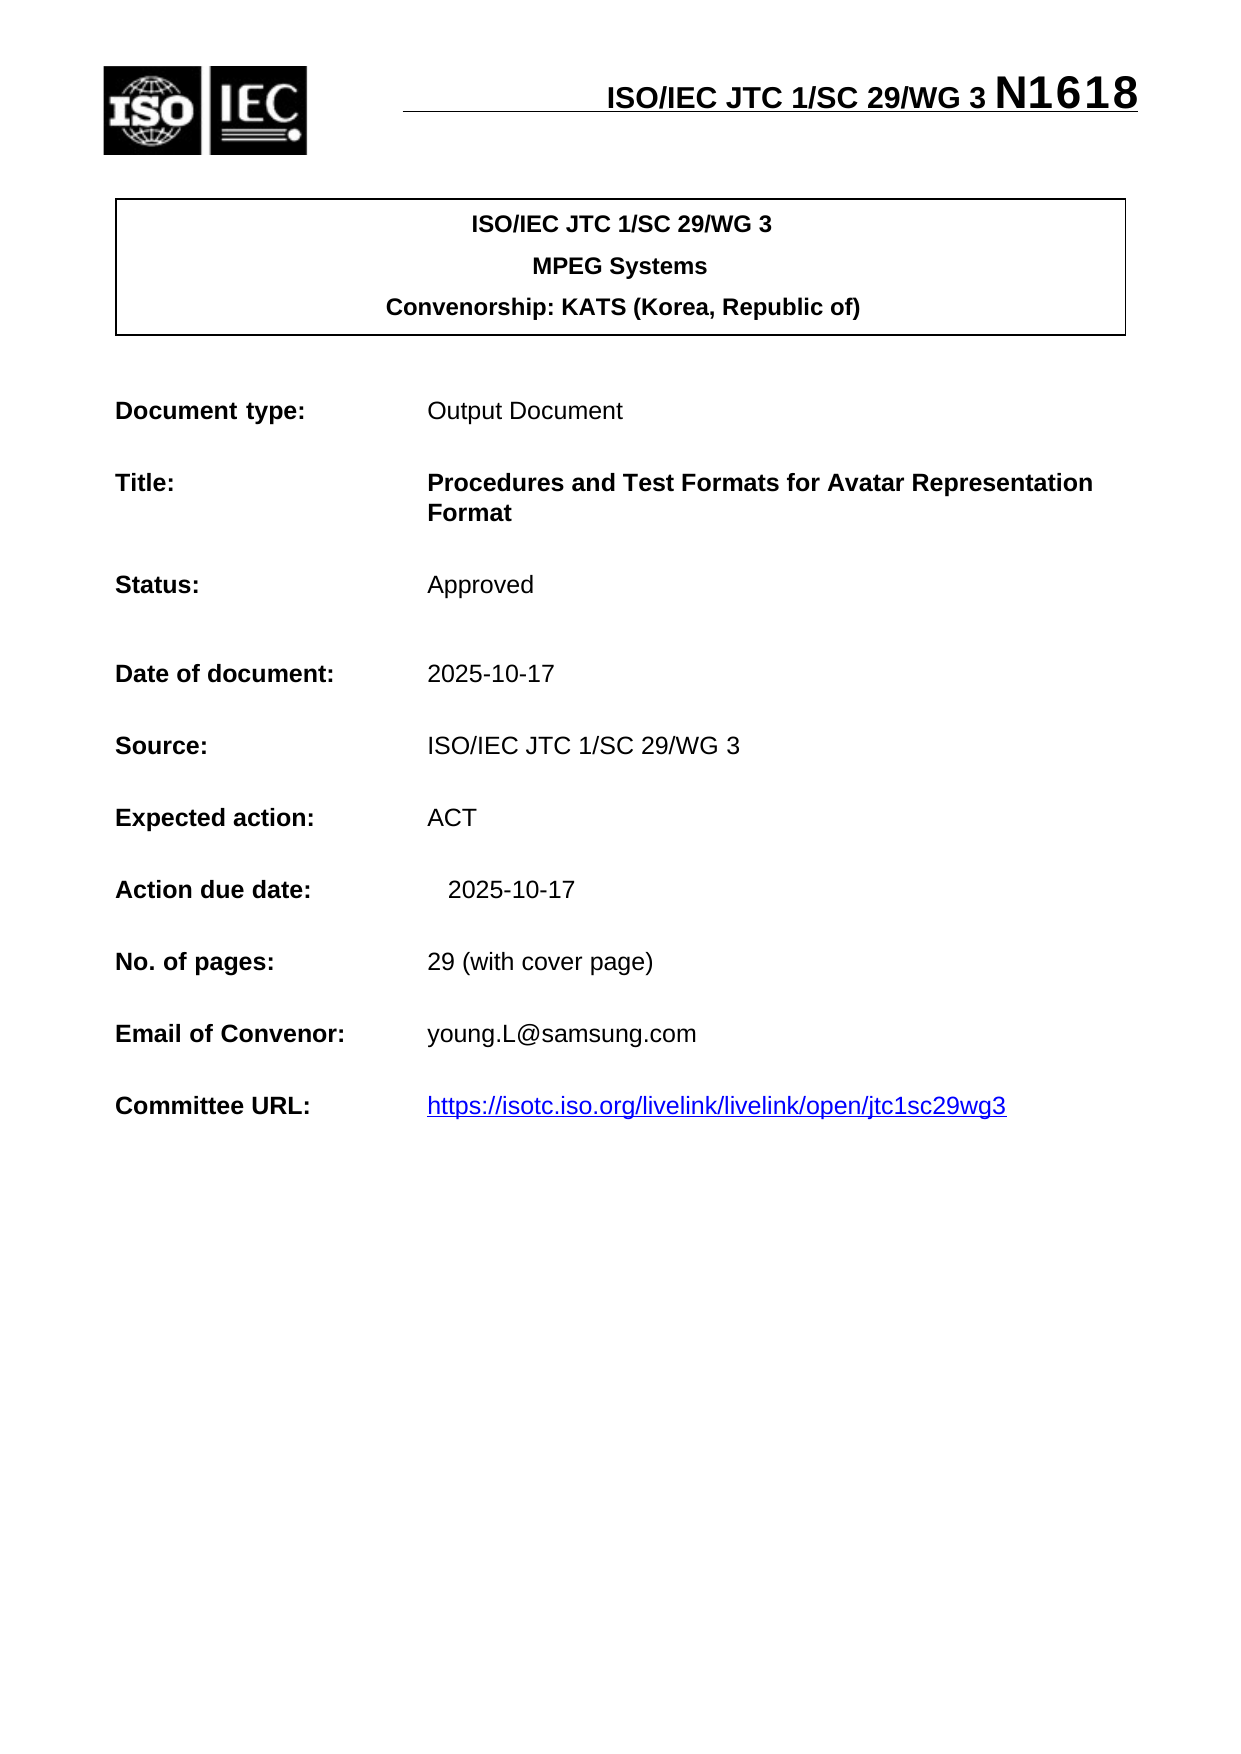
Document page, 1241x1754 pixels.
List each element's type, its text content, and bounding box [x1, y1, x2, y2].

title ISO/IEC JTC 1/SC 29/WG 3 N1618 [308, 66, 1138, 118]
text Date of document: 2025-10-17 [115, 659, 1138, 687]
text Expected action: ACT [115, 803, 1138, 831]
text Source: ISO/IEC JTC 1/SC 29/WG 3 [115, 731, 1138, 759]
text Action due date: 2025-10-17 [115, 875, 1138, 903]
text Committee URL: https://isotc.iso.org/livelink/livelink/open/jtc1sc29wg3 [115, 1091, 1138, 1119]
picture [103, 66, 308, 155]
text Status: Approved [115, 569, 1116, 598]
text Email of Convenor: young.L@samsung.com [115, 1019, 1138, 1047]
text No. of pages: 29 (with cover page) [115, 947, 1138, 975]
text Document type: Output Document [115, 396, 1138, 424]
text Title: Procedures and Test Formats for Avatar Representation Format [115, 468, 1116, 527]
